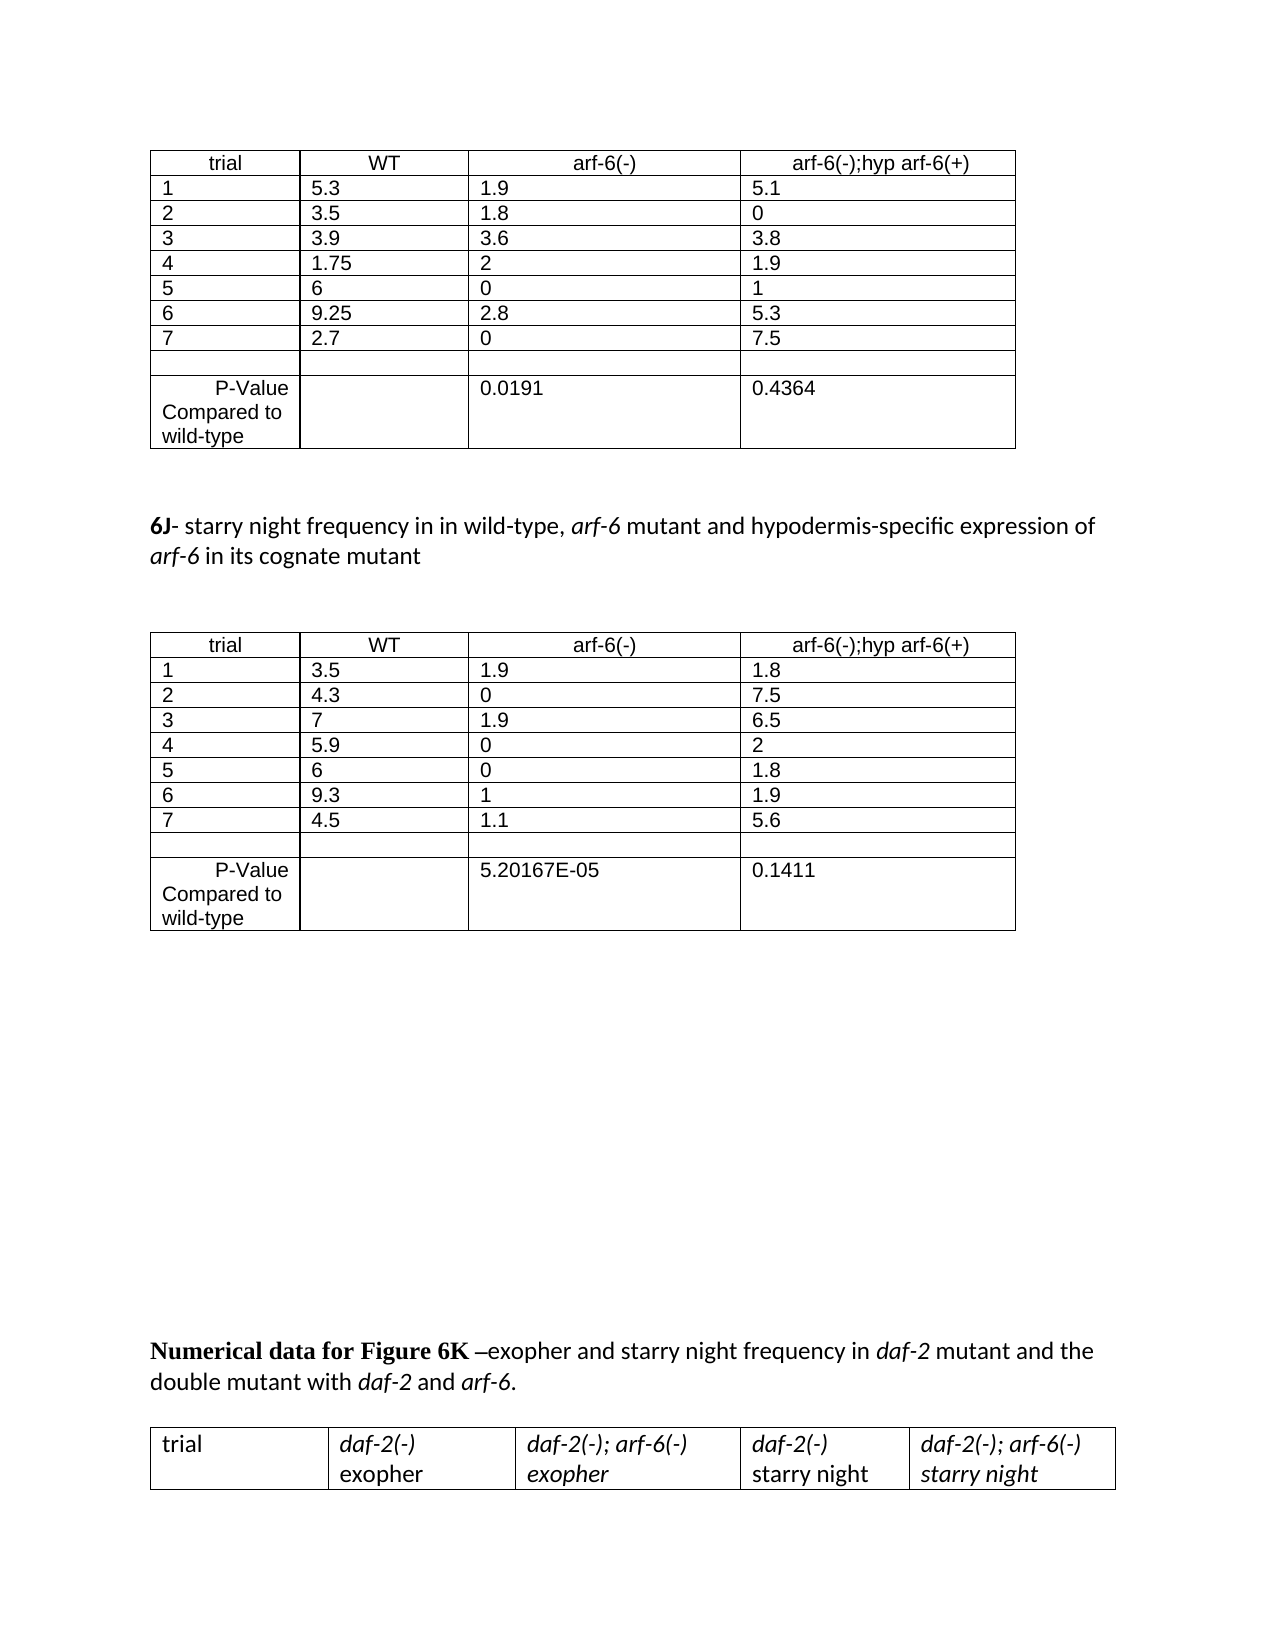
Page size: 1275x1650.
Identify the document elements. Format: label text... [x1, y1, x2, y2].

table_cell 1.9 [741, 251, 1015, 275]
table_cell [301, 858, 468, 930]
table_cell 5.20167E-05 [469, 858, 740, 930]
table_cell 4 [151, 733, 299, 757]
table_cell 7.5 [741, 326, 1015, 350]
table_header daf-2(-) starry night [741, 1428, 909, 1489]
table_cell 6 [151, 301, 299, 325]
table_cell 5.6 [741, 808, 1015, 832]
table_cell [741, 351, 1015, 375]
table_cell [301, 351, 468, 375]
table_cell [469, 351, 740, 375]
table_cell 0 [469, 326, 740, 350]
table_cell 2 [469, 251, 740, 275]
table_header trial [151, 1428, 328, 1489]
table_header arf-6(-) [469, 151, 740, 175]
table_header trial [151, 151, 299, 175]
table_cell 4 [151, 251, 299, 275]
table_cell 6 [151, 783, 299, 807]
table_cell 1.1 [469, 808, 740, 832]
table_cell 9.3 [301, 783, 468, 807]
table_cell 2 [151, 683, 299, 707]
table_cell 0 [469, 276, 740, 300]
table_cell 2.8 [469, 301, 740, 325]
table_header trial [151, 633, 299, 657]
table_cell 3 [151, 226, 299, 250]
table_cell 4.5 [301, 808, 468, 832]
table_cell [151, 833, 299, 857]
text 6J- starry night frequency in in wild-type, arf-6 mutant and hypodermis-specific expression of arf-6 in its cognate mutant [150, 510, 1125, 571]
table_header arf-6(-);hyp arf-6(+) [741, 151, 1015, 175]
table_cell 1.8 [741, 658, 1015, 682]
table_cell 1 [741, 276, 1015, 300]
table_cell 1 [151, 658, 299, 682]
table_cell 1.9 [469, 176, 740, 200]
table_cell 5.3 [741, 301, 1015, 325]
table_cell 1.75 [301, 251, 468, 275]
table_cell 2.7 [301, 326, 468, 350]
table_cell 3.5 [301, 201, 468, 225]
table_cell [301, 833, 468, 857]
table_cell [301, 376, 468, 448]
table_header WT [301, 151, 468, 175]
table_cell 3.6 [469, 226, 740, 250]
table_header daf-2(-) exopher [329, 1428, 515, 1489]
text Numerical data for Figure 6K –exopher and starry night frequency in daf-2 mutant and the double mutant with daf-2 and arf-6. [150, 1335, 1125, 1396]
table_cell 5.3 [301, 176, 468, 200]
table_cell 0.4364 [741, 376, 1015, 448]
table_cell 7 [301, 708, 468, 732]
table_cell [151, 351, 299, 375]
table_cell 1.8 [469, 201, 740, 225]
table_cell 7.5 [741, 683, 1015, 707]
table_cell 0 [469, 733, 740, 757]
table_header WT [301, 633, 468, 657]
table_cell P-Value Compared to wild-type [151, 376, 299, 448]
table_cell 7 [151, 808, 299, 832]
table_cell 1.8 [741, 758, 1015, 782]
table_cell 1.9 [469, 658, 740, 682]
table_cell 5.9 [301, 733, 468, 757]
table_cell 0 [469, 683, 740, 707]
table_cell [741, 833, 1015, 857]
table_cell 0 [469, 758, 740, 782]
table_header arf-6(-);hyp arf-6(+) [741, 633, 1015, 657]
table_cell 6 [301, 276, 468, 300]
table_cell 0 [741, 201, 1015, 225]
table_cell 6.5 [741, 708, 1015, 732]
table_cell 1 [151, 176, 299, 200]
table_header daf-2(-); arf-6(-) exopher [516, 1428, 740, 1489]
table_cell 3.9 [301, 226, 468, 250]
table_cell 1 [469, 783, 740, 807]
table_cell 3.5 [301, 658, 468, 682]
table_cell 5 [151, 276, 299, 300]
table_cell 2 [741, 733, 1015, 757]
table_header arf-6(-) [469, 633, 740, 657]
table_header daf-2(-); arf-6(-) starry night [910, 1428, 1115, 1489]
table_cell P-Value Compared to wild-type [151, 858, 299, 930]
table_cell 1.9 [741, 783, 1015, 807]
table_cell 9.25 [301, 301, 468, 325]
table_cell 0.1411 [741, 858, 1015, 930]
table_cell 5 [151, 758, 299, 782]
table_cell 5.1 [741, 176, 1015, 200]
table_cell [469, 833, 740, 857]
table_cell 4.3 [301, 683, 468, 707]
table_cell 3 [151, 708, 299, 732]
table_cell 6 [301, 758, 468, 782]
table_cell 3.8 [741, 226, 1015, 250]
table_cell 7 [151, 326, 299, 350]
table_cell 0.0191 [469, 376, 740, 448]
table_cell 2 [151, 201, 299, 225]
table_cell 1.9 [469, 708, 740, 732]
